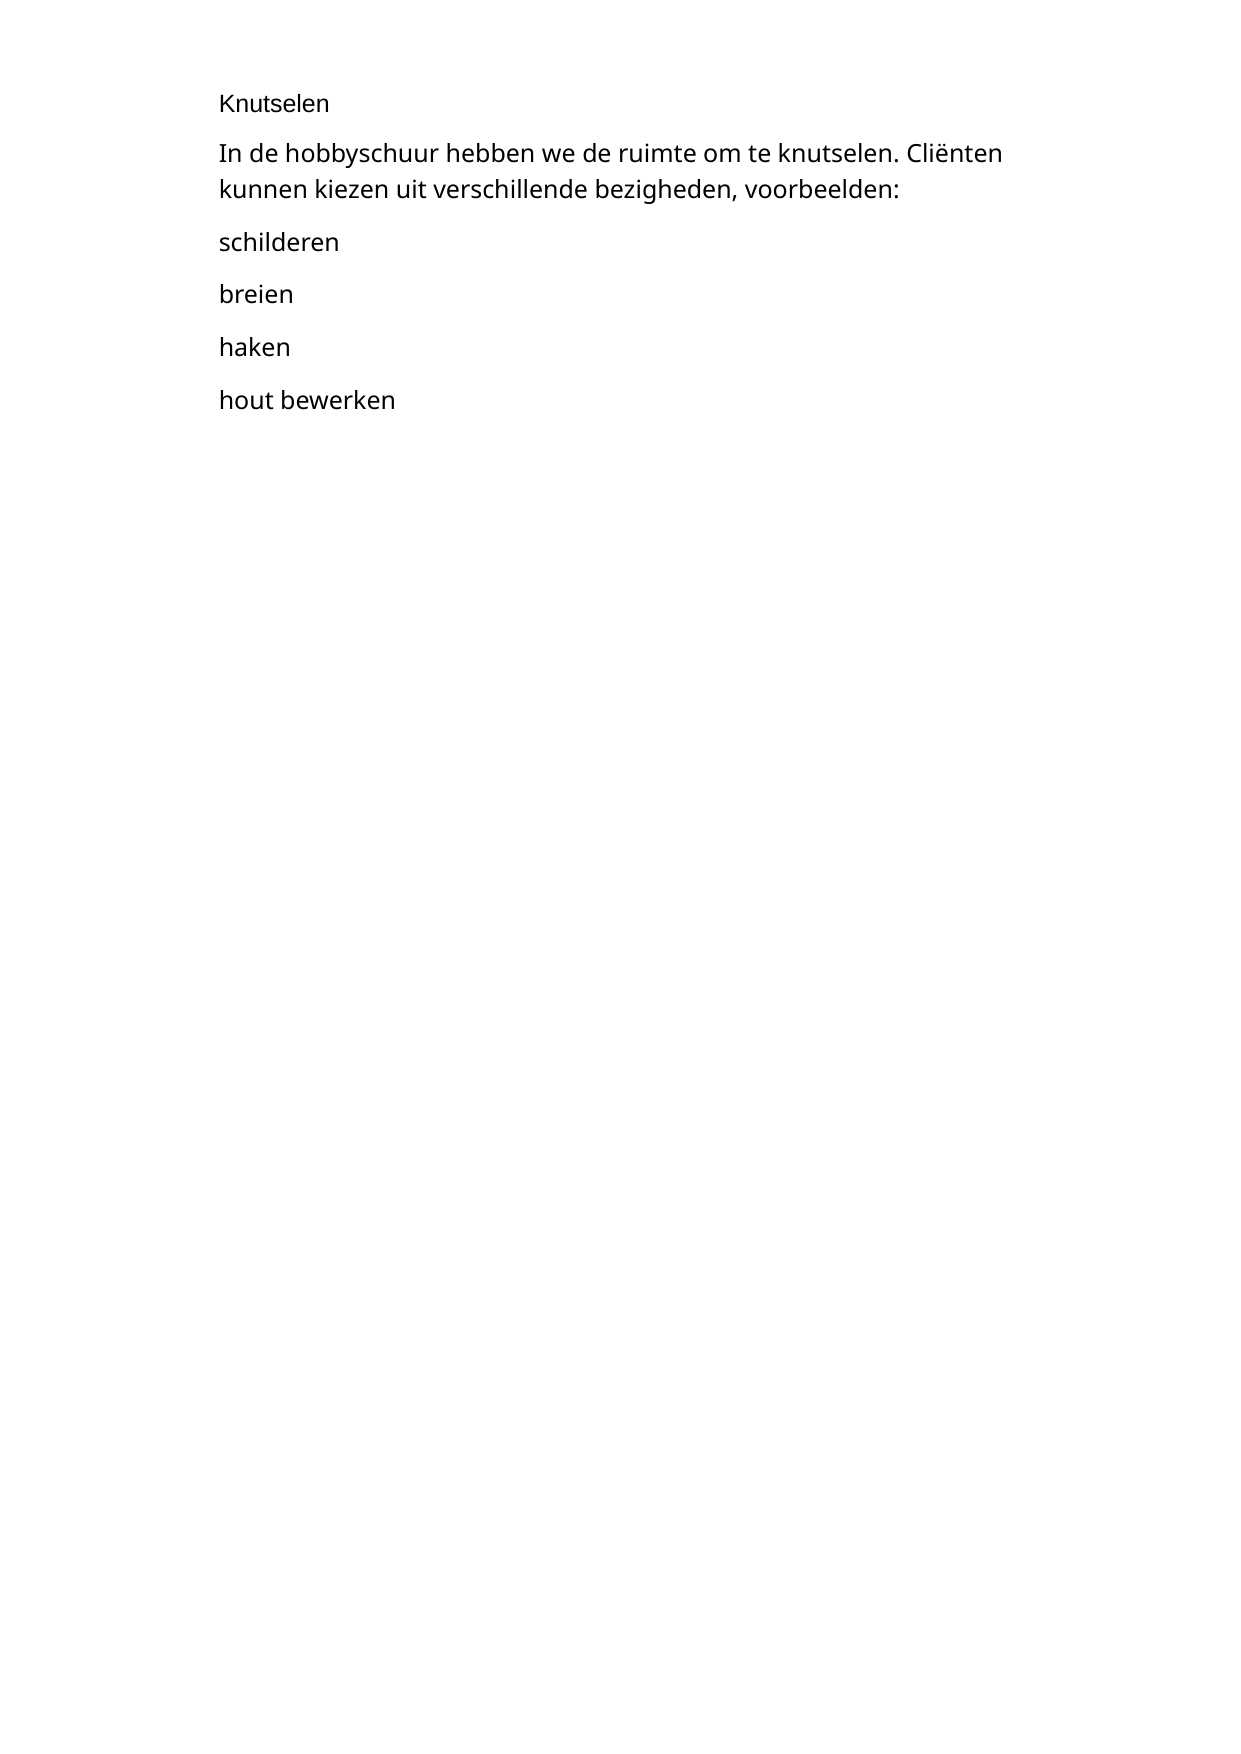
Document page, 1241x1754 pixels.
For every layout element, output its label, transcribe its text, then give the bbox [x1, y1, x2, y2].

text schilderen [218, 224, 1087, 258]
text In de hobbyschuur hebben we de ruimte om te knutselen. Cliënten kunnen kiezen uit verschillende bezigheden, voorbeelden: [218, 136, 1087, 206]
text Knutselen [218, 88, 1087, 117]
text breien [218, 277, 1087, 311]
text haken [218, 330, 1087, 364]
text hout bewerken [218, 382, 1087, 417]
